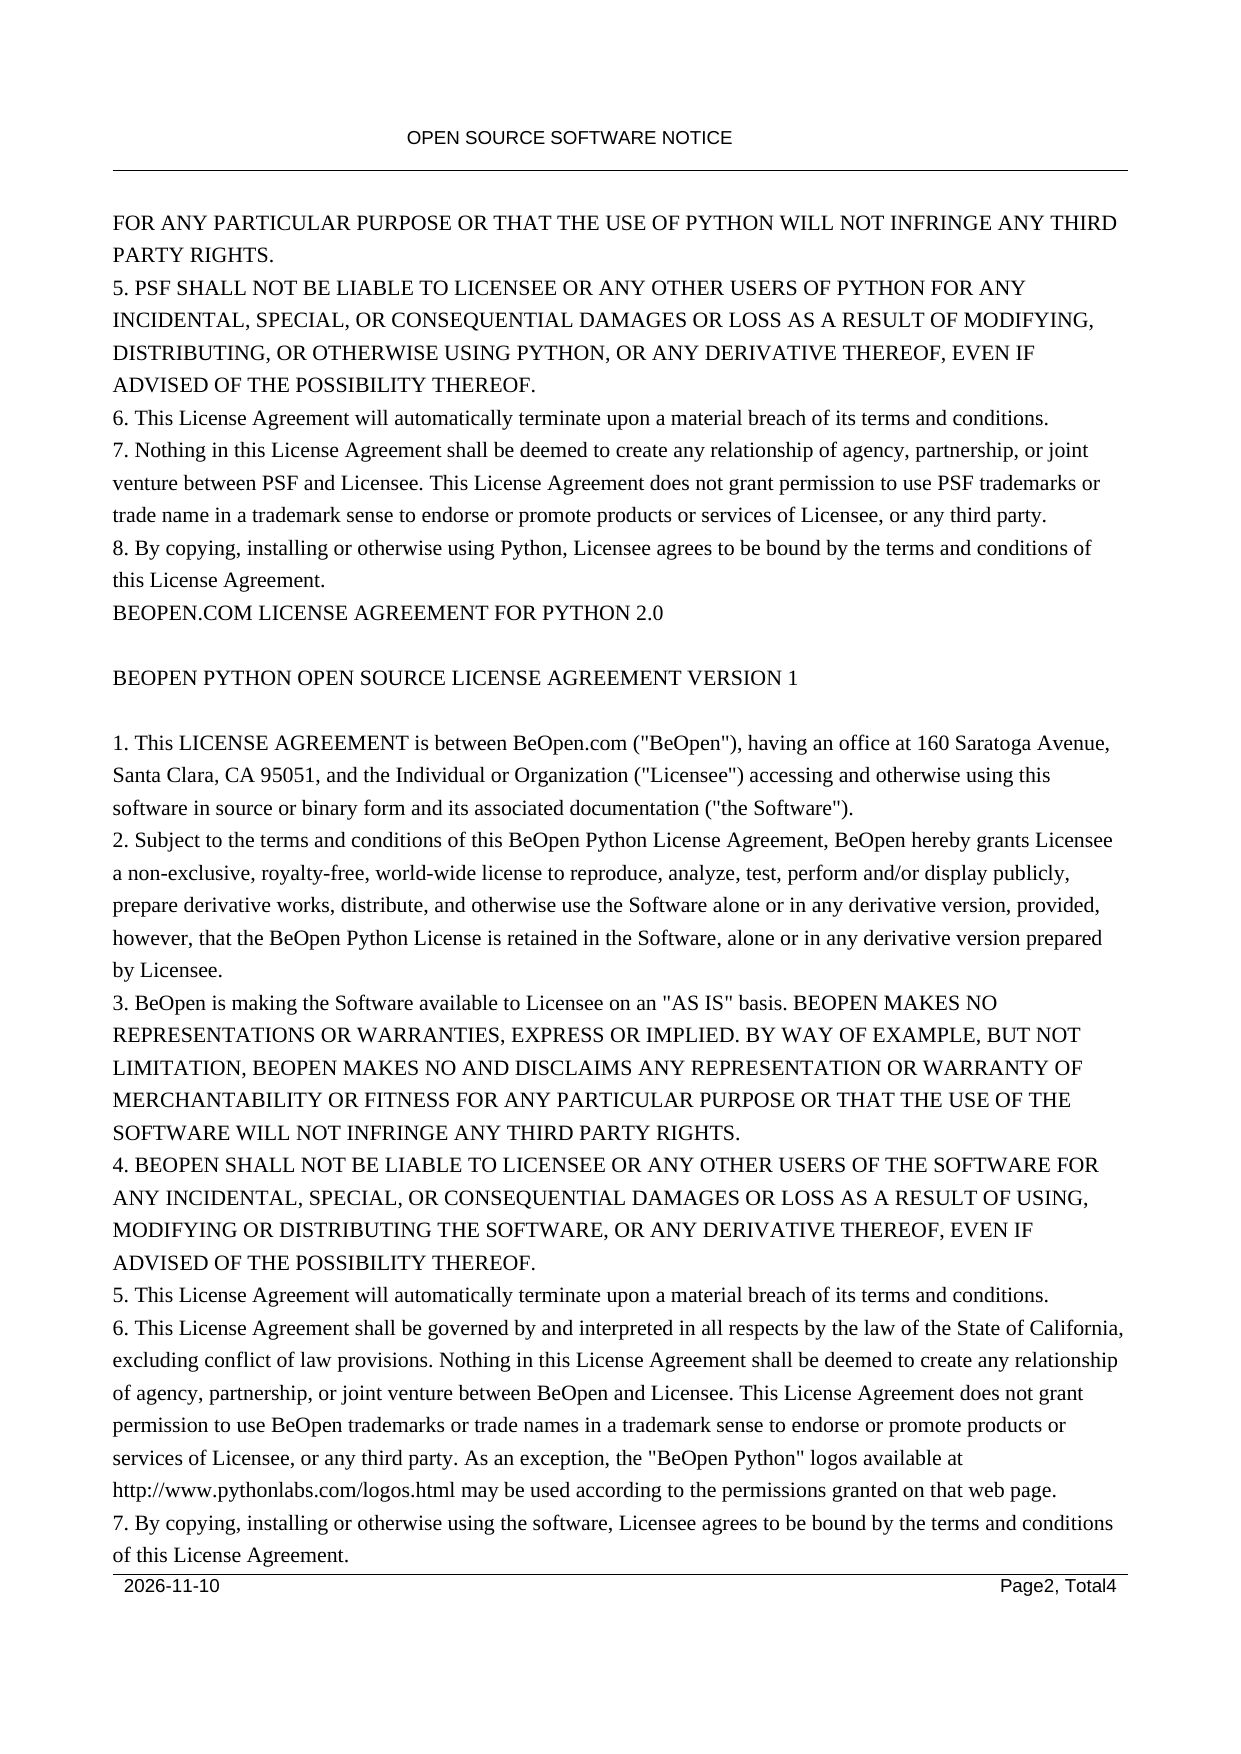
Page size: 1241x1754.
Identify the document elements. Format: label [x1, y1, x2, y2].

text [112, 206, 1128, 1571]
